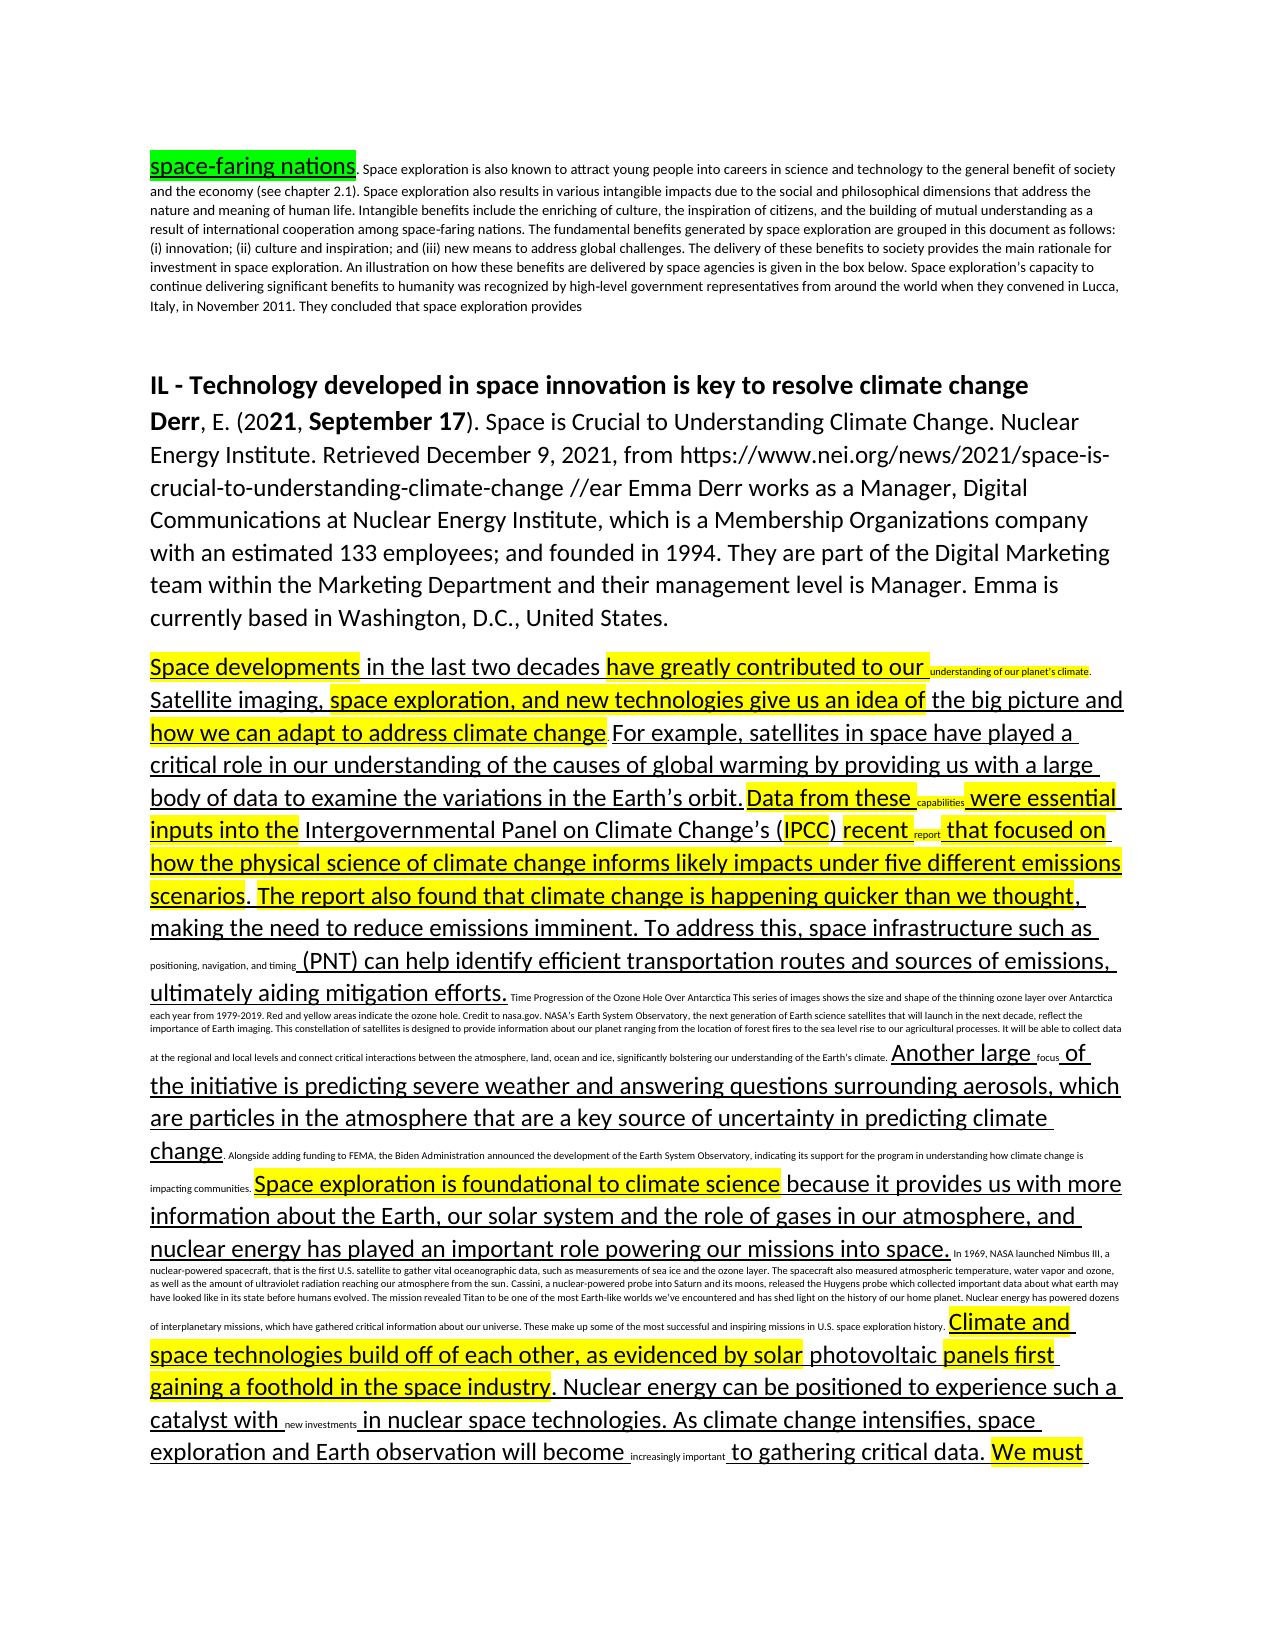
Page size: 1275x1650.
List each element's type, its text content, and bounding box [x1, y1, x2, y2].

subtitle IL - Technology developed in space innovation is key to resolve climate change [150, 368, 1125, 402]
text Derr, E. (2021, September 17). Space is Crucial to Understanding Climate Change. Nuclear Energy Institute. Retrieved December 9, 2021, from https://www.nei.org/news/2021/space-is-crucial-to-understanding-climate-change //ear Emma Derr works as a Manager, Digital Communications at Nuclear Energy Institute, which is a Membership Organizations company with an estimated 133 employees; and founded in 1994. They are part of the Digital Marketing team within the Marketing Department and their management level is Manager. Emma is currently based in Washington, D.C., United States. [150, 404, 1125, 633]
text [150, 150, 1125, 315]
